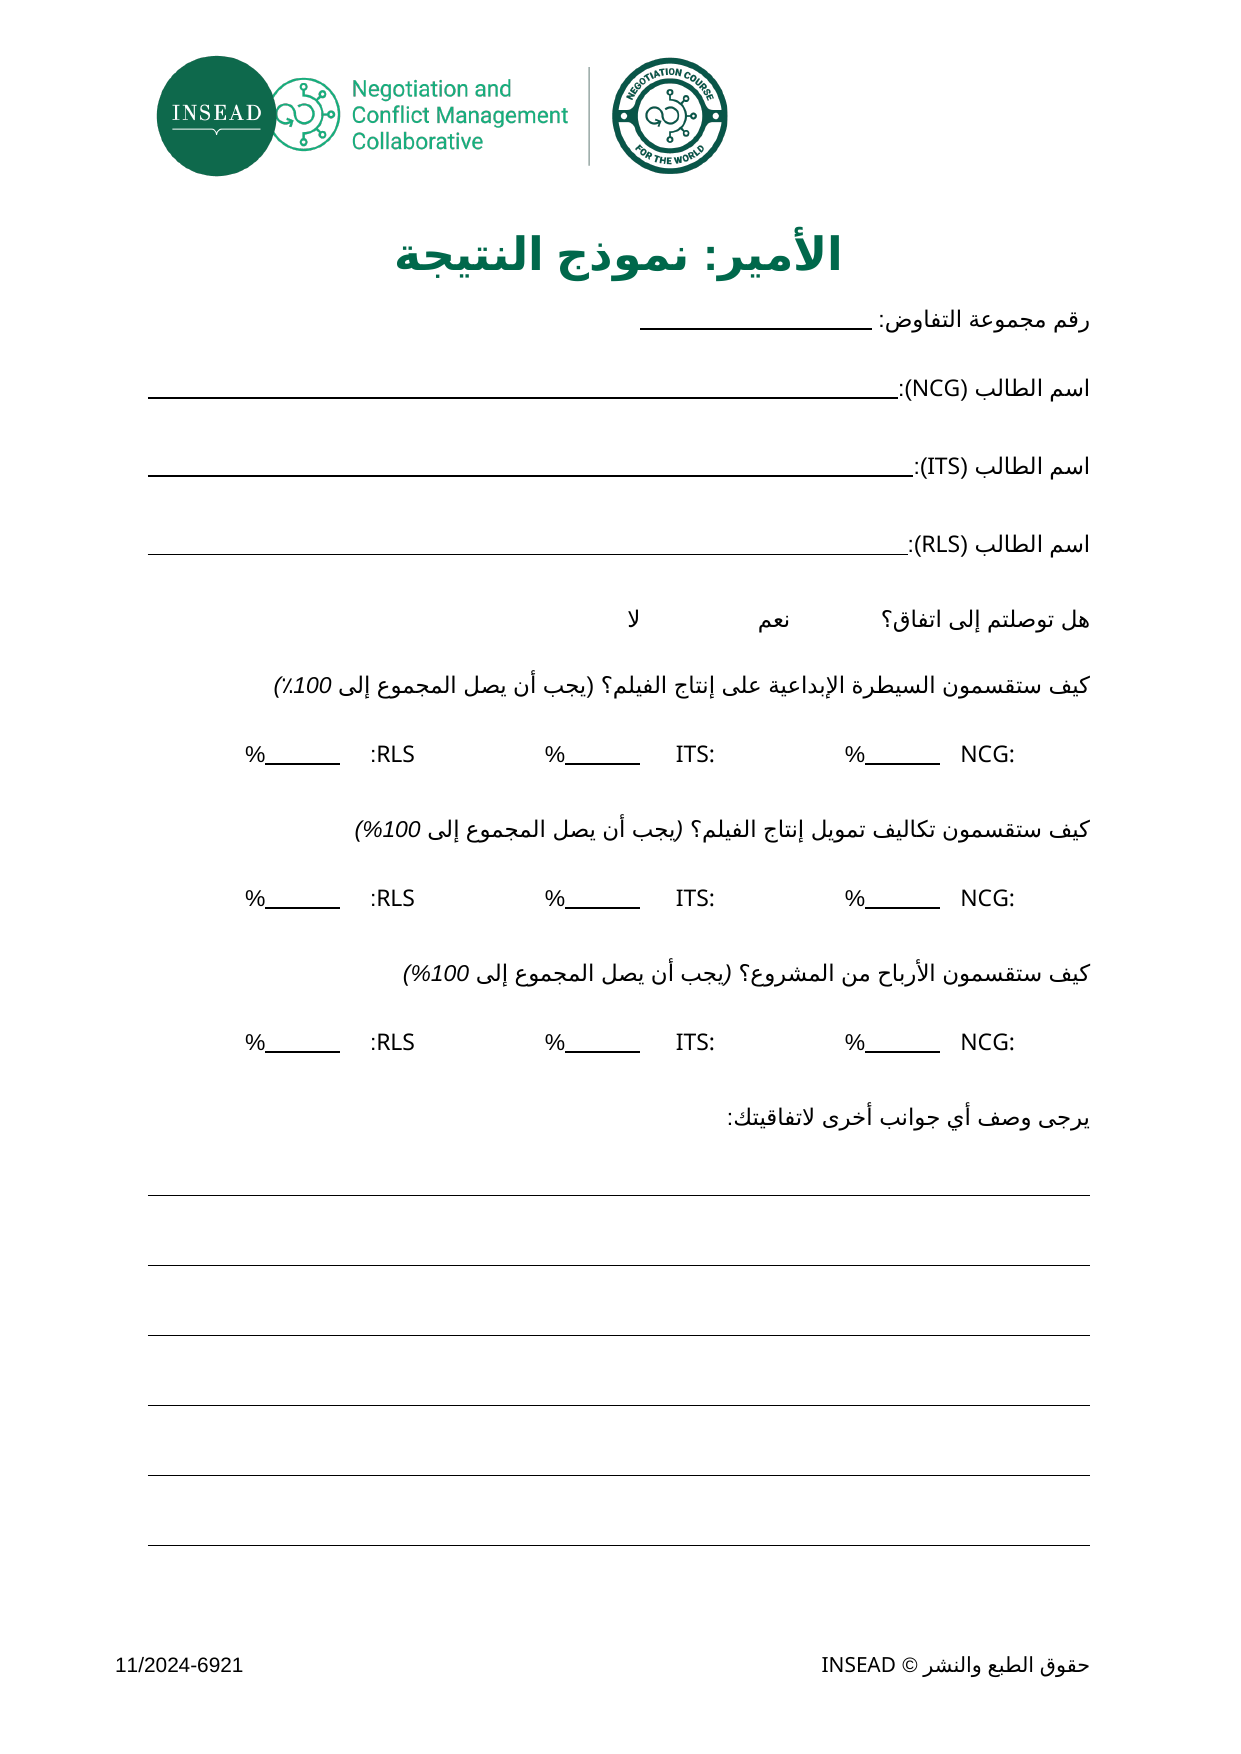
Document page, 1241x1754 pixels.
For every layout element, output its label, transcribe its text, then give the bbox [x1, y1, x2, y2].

text NCG: % ITS: % RLS: % [148, 737, 1090, 769]
text رقم مجموعة التفاوض: [148, 306, 1090, 332]
text اسم الطالب (RLS): [148, 528, 1090, 559]
text كيف ستقسمون السيطرة الإبداعية على إنتاج الفيلم؟ (يجب أن يصل المجموع إلى 100٪) [148, 672, 1090, 698]
text NCG: % ITS: % RLS: % [148, 881, 1090, 913]
text كيف ستقسمون تكاليف تمويل إنتاج الفيلم؟ (يجب أن يصل المجموع إلى 100%) [148, 816, 1090, 842]
text NCG: % ITS: % RLS: % [148, 1025, 1090, 1057]
text هل توصلتم إلى اتفاق؟ نعم لا [148, 606, 1090, 632]
text اسم الطالب (ITS): [148, 449, 1090, 481]
text اسم الطالب (NCG): [148, 371, 1090, 403]
picture [152, 47, 728, 180]
text الأمير:‎​ نموذج النتيجة [148, 221, 1090, 284]
text يرجى وصف أي جوانب أخرى لاتفاقيتك: [148, 1103, 1090, 1130]
text كيف ستقسمون الأرباح من المشروع؟ (يجب أن يصل المجموع إلى 100%) [148, 959, 1090, 986]
